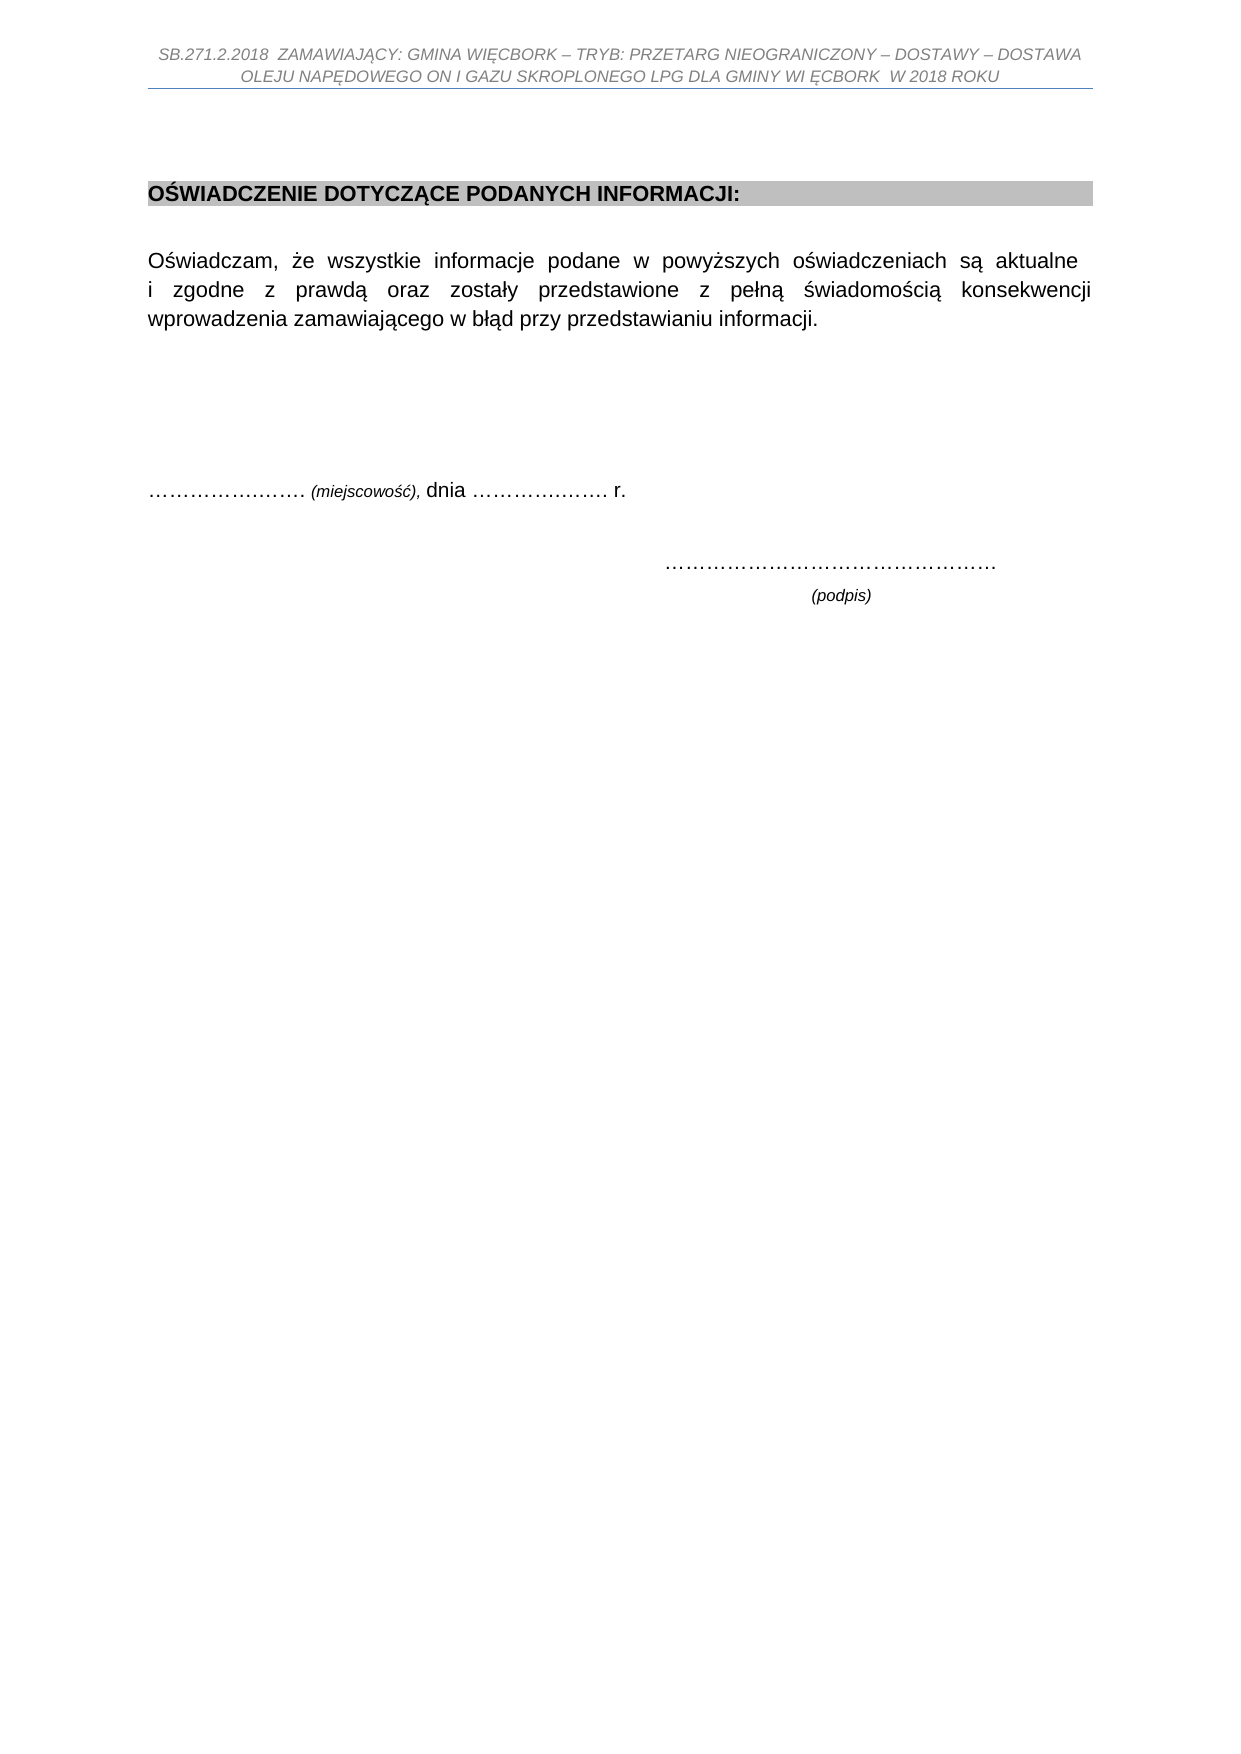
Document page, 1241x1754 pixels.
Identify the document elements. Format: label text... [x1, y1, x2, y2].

text (podpis) [738, 586, 1093, 605]
text …………….……. (miejscowość), dnia ………….……. r. [148, 478, 1093, 502]
text Oświadczam, że wszystkie informacje podane w powyższych oświadczeniach są aktualne i zgodne z prawdą oraz zostały przedstawione z pełną świadomością konsekwencji wprowadzenia zamawiającego w błąd przy przedstawianiu informacji. [148, 248, 1093, 331]
text OŚWIADCZENIE DOTYCZĄCE PODANYCH INFORMACJI: [148, 181, 1093, 206]
text ………………………………………… [148, 550, 1093, 574]
